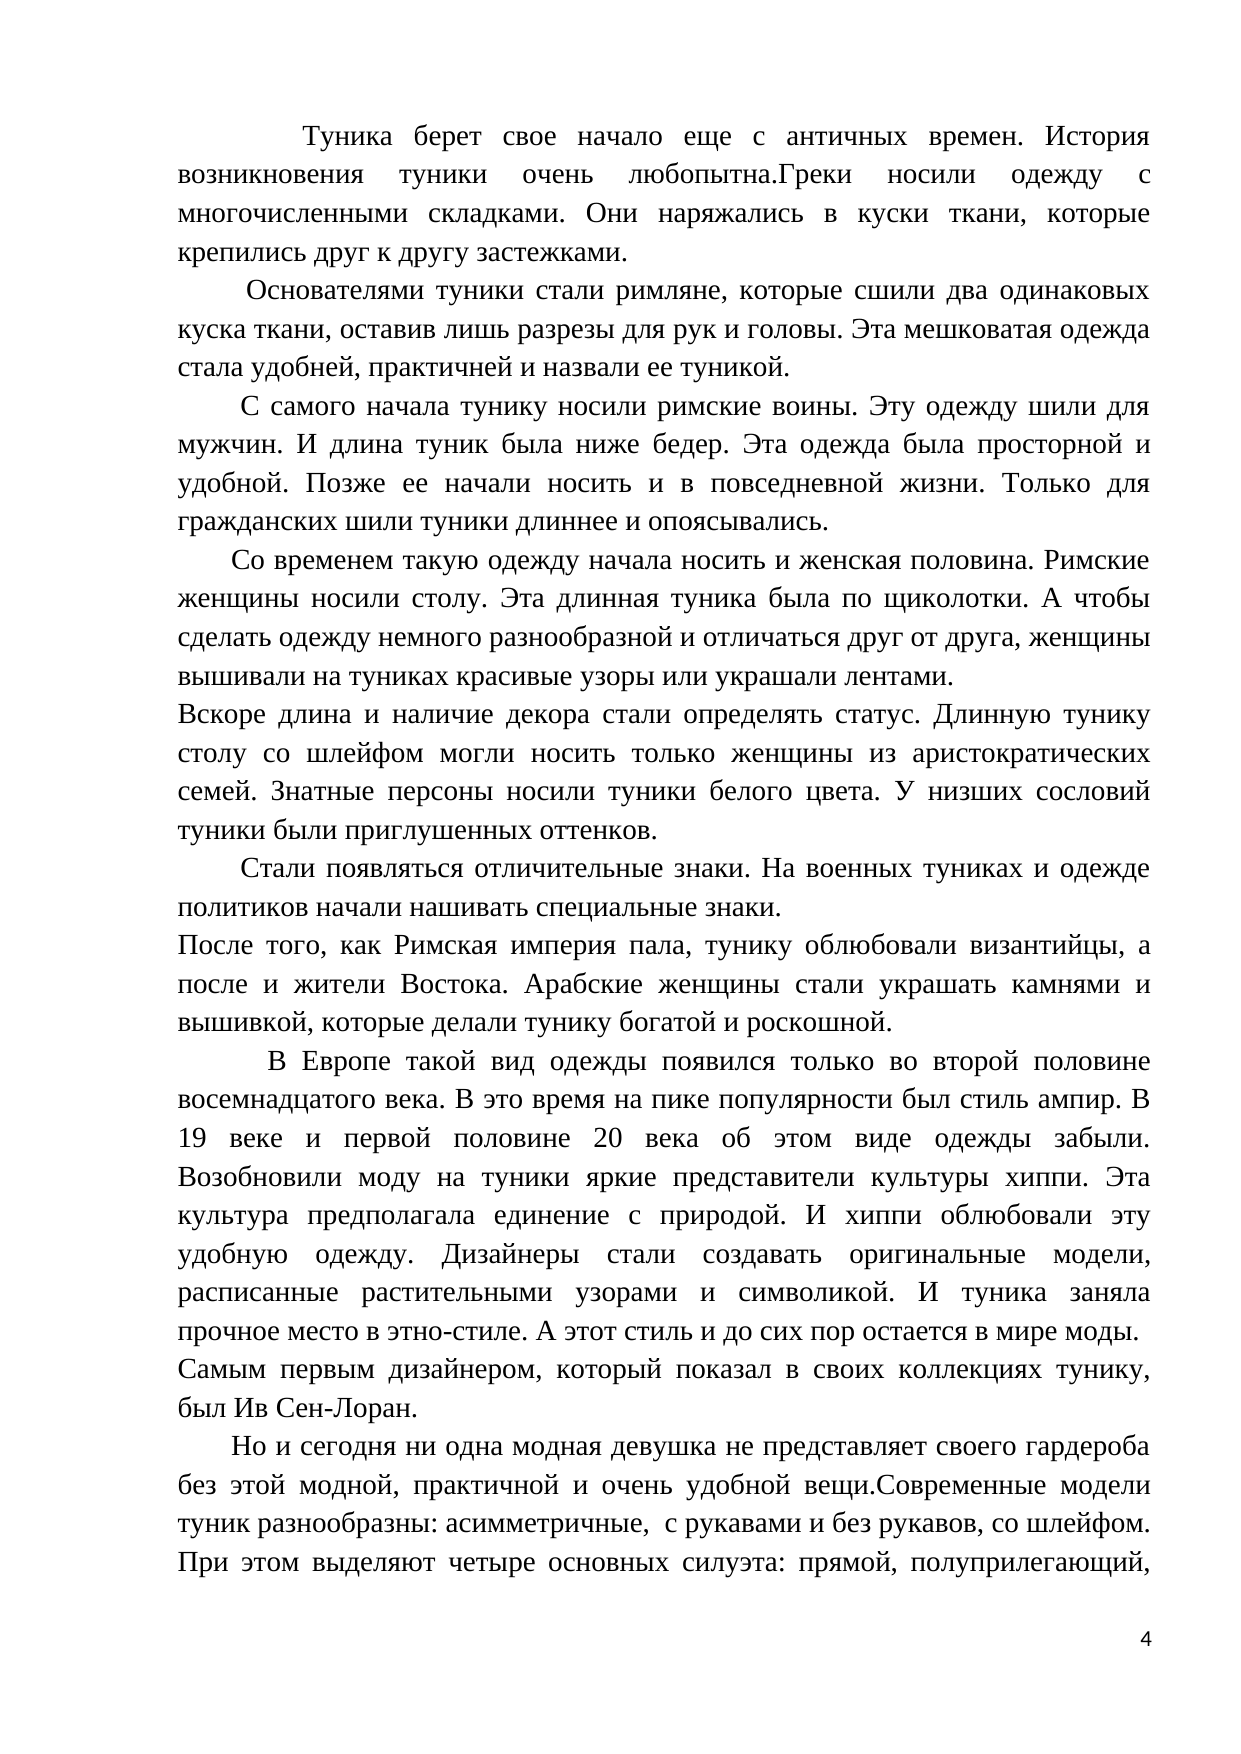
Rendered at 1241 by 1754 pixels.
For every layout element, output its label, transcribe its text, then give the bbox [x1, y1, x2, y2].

text Основателями туники стали римляне, которые сшили два одинаковых куска ткани, оставив лишь разрезы для рук и головы. Эта мешковатая одежда стала удобней, практичней и назвали ее туникой. [177, 272, 1152, 383]
text Вскоре длина и наличие декора стали определять статус. Длинную тунику столу со шлейфом могли носить только женщины из аристократических семей. Знатные персоны носили туники белого цвета. У низших сословий туники были приглушенных оттенков. [177, 696, 1152, 845]
text С самого начала тунику носили римские воины. Эту одежду шили для мужчин. И длина туник была ниже бедер. Эта одежда была просторной и удобной. Позже ее начали носить и в повседневной жизни. Только для гражданских шили туники длиннее и опоясывались. [177, 388, 1152, 537]
text Со временем такую одежду начала носить и женская половина. Римские женщины носили столу. Эта длинная туника была по щиколотки. А чтобы сделать одежду немного разнообразной и отличаться друг от друга, женщины вышивали на туниках красивые узоры или украшали лентами. [177, 542, 1152, 691]
text В Европе такой вид одежды появился только во второй половине восемнадцатого века. В это время на пике популярности был стиль ампир. В 19 веке и первой половине 20 века об этом виде одежды забыли. Возобновили моду на туники яркие представители культуры хиппи. Эта культура предполагала единение с природой. И хиппи облюбовали эту удобную одежду. Дизайнеры стали создавать оригинальные модели, расписанные растительными узорами и символикой. И туника заняла прочное место в этно-стиле. А этот стиль и до сих пор остается в мире моды. [177, 1043, 1152, 1346]
text После того, как Римская империя пала, тунику облюбовали византийцы, а после и жители Востока. Арабские женщины стали украшать камнями и вышивкой, которые делали тунику богатой и роскошной. [177, 927, 1152, 1038]
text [177, 1428, 1152, 1578]
text Туника берет свое начало еще с античных времен. История возникновения туники очень любопытна.Греки носили одежду с многочисленными складками. Они наряжались в куски ткани, которые крепились друг к другу застежками. [177, 118, 1152, 267]
text Самым первым дизайнером, который показал в своих коллекциях тунику, был Ив Сен-Лоран. [177, 1351, 1152, 1423]
text Стали появляться отличительные знаки. На военных туниках и одежде политиков начали нашивать специальные знаки. [177, 850, 1152, 922]
